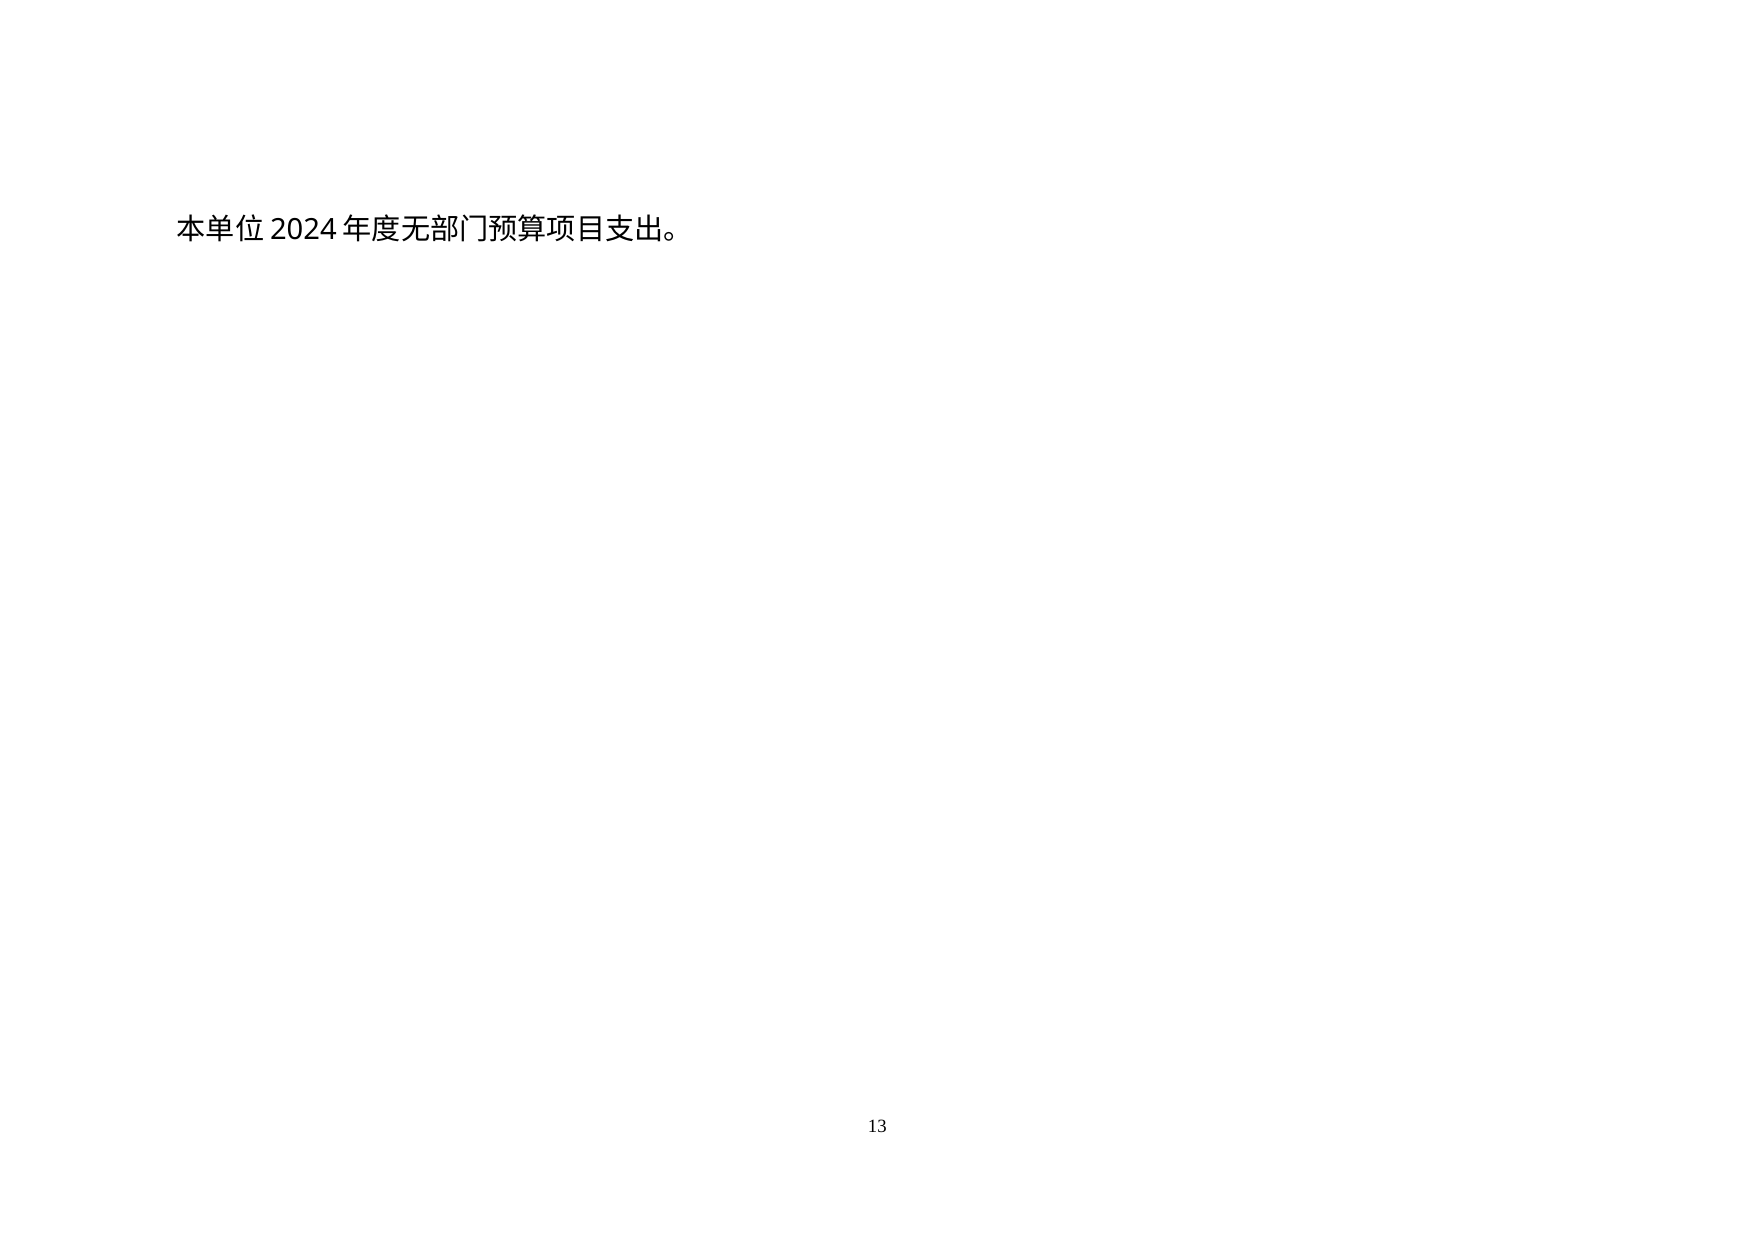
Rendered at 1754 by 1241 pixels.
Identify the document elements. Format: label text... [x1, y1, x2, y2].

text 本单位2024年度无部门预算项目支出。 [118, 194, 1636, 259]
